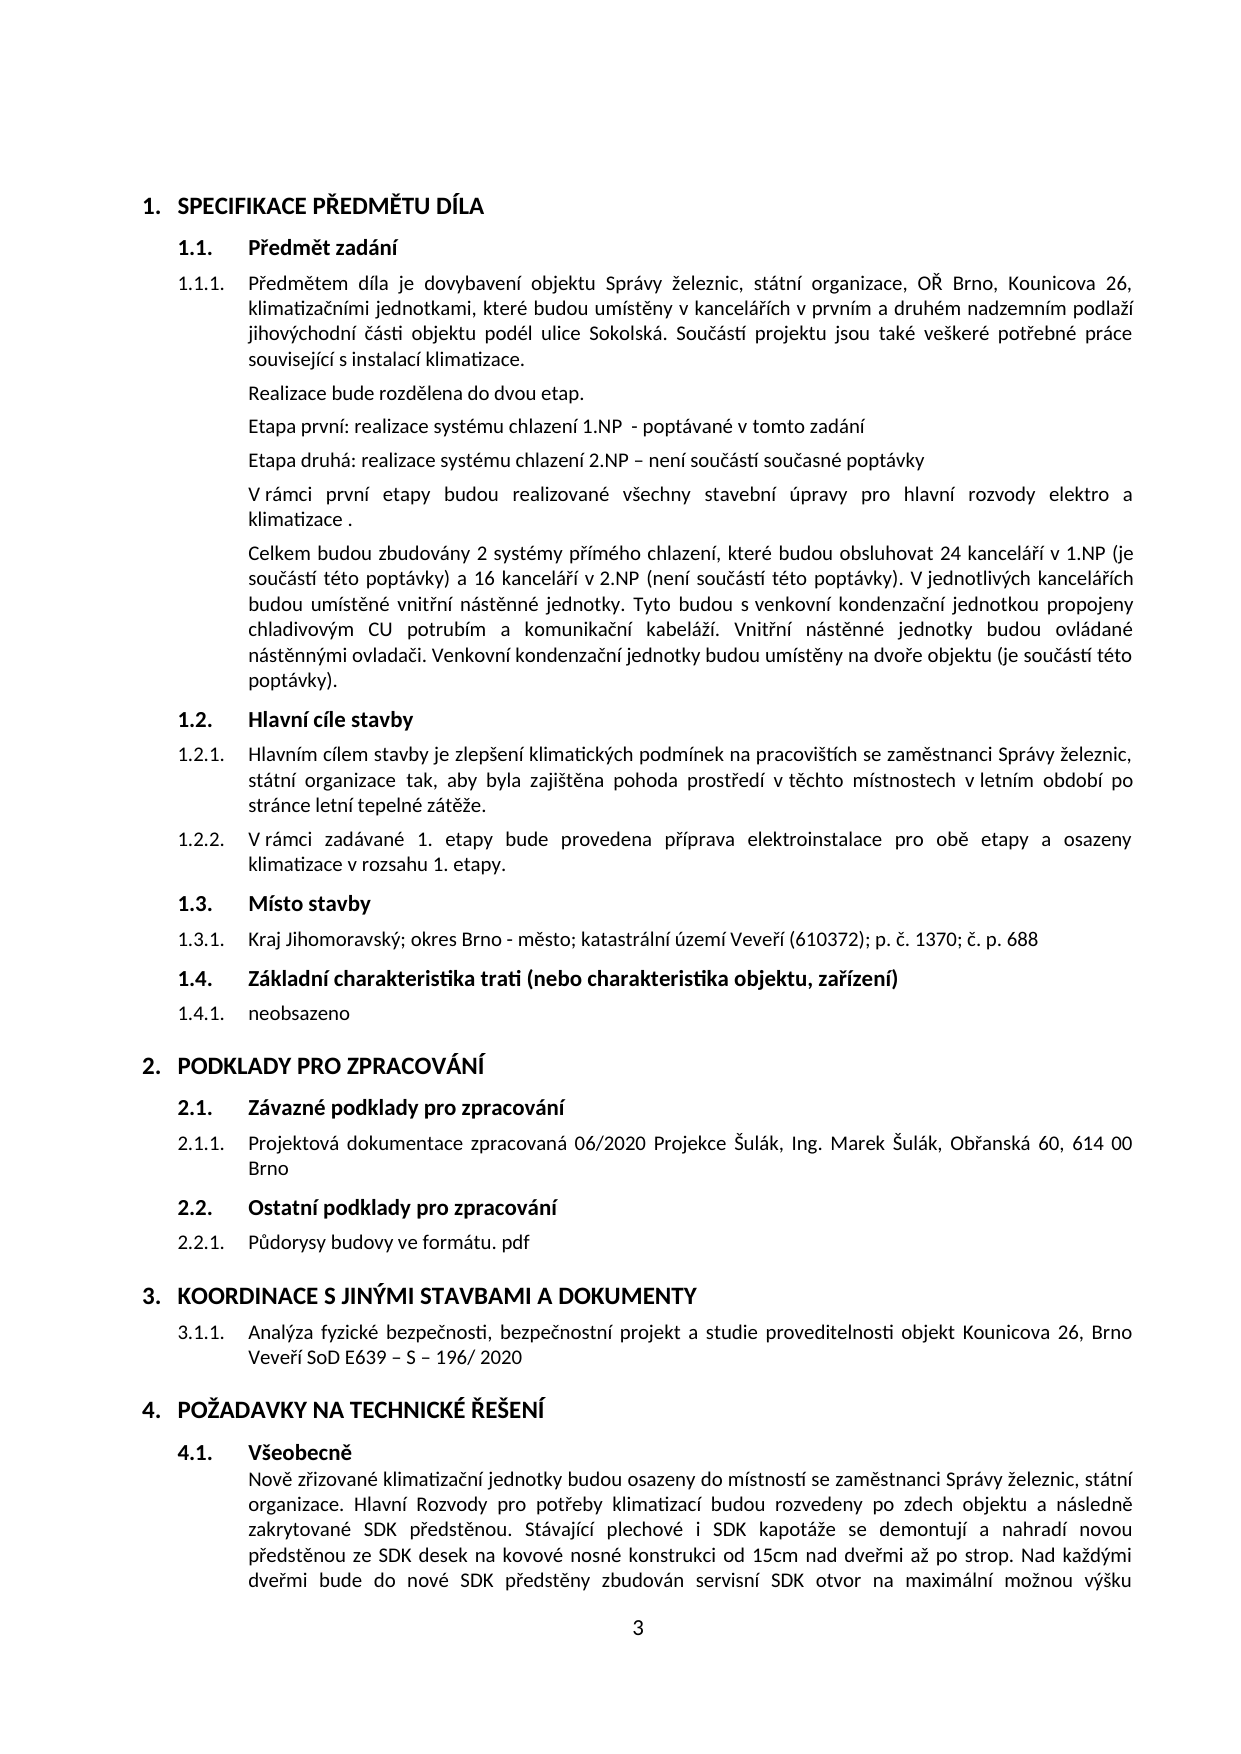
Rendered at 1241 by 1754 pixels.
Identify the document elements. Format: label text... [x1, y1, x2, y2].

text Ostatní podklady pro zpracování [177, 1193, 1134, 1221]
text Hlavní cíle stavby [177, 705, 1134, 733]
text Všeobecně [177, 1438, 1134, 1466]
list Realizace bude rozdělena do dvou etap. [248, 380, 1134, 405]
text Koordinace s jinými stavbami a dokumenty [142, 1280, 1134, 1311]
text Místo stavby [177, 889, 1134, 917]
text Předmět zadání [177, 233, 1134, 261]
text neobsazeno [177, 1000, 1134, 1026]
list Celkem budou zbudovány 2 systémy přímého chlazení, které budou obsluhovat 24 kanceláří v 1.NP (je součástí této poptávky) a 16 kanceláří v 2.NP (není součástí této poptávky). V jednotlivých kancelářích budou umístěné vnitřní nástěnné jednotky. Tyto budou s venkovní kondenzační jednotkou propojeny chladivovým CU potrubím a komunikační kabeláží. Vnitřní nástěnné jednotky budou ovládané nástěnnými ovladači. Venkovní kondenzační jednotky budou umístěny na dvoře objektu (je součástí této poptávky). [248, 540, 1134, 693]
list Etapa první: realizace systému chlazení 1.NP - poptávané v tomto zadání [248, 413, 1134, 439]
text podklady pro zpracování [142, 1051, 1134, 1081]
text Závazné podklady pro zpracování [177, 1093, 1134, 1122]
text Půdorysy budovy ve formátu. pdf [177, 1229, 1134, 1255]
text Požadavky na technické řešení [142, 1395, 1134, 1425]
text Hlavním cílem stavby je zlepšení klimatických podmínek na pracovištích se zaměstnanci Správy železnic, státní organizace tak, aby byla zajištěna pohoda prostředí v těchto místnostech v letním období po stránce letní tepelné zátěže. [177, 742, 1134, 818]
list V rámci první etapy budou realizované všechny stavební úpravy pro hlavní rozvody elektro a klimatizace . [248, 481, 1134, 532]
list Etapa druhá: realizace systému chlazení 2.NP – není součástí současné poptávky [248, 447, 1134, 473]
text Předmětem díla je dovybavení objektu Správy železnic, státní organizace, OŘ Brno, Kounicova 26, klimatizačními jednotkami, které budou umístěny v kancelářích v prvním a druhém nadzemním podlaží jihovýchodní části objektu podél ulice Sokolská. Součástí projektu jsou také veškeré potřebné práce související s instalací klimatizace. [177, 270, 1134, 371]
text V rámci zadávané 1. etapy bude provedena příprava elektroinstalace pro obě etapy a osazeny klimatizace v rozsahu 1. etapy. [177, 826, 1134, 877]
text Specifikace předmětu díla [142, 190, 1134, 221]
text Základní charakteristika trati (nebo charakteristika objektu, zařízení) [177, 964, 1134, 992]
text Analýza fyzické bezpečnosti, bezpečnostní projekt a studie proveditelnosti objekt Kounicova 26, Brno Veveří SoD E639 – S – 196/ 2020 [177, 1319, 1134, 1370]
text Projektová dokumentace zpracovaná 06/2020 Projekce Šulák, Ing. Marek Šulák, Obřanská 60, 614 00 Brno [177, 1130, 1134, 1181]
text Kraj Jihomoravský; okres Brno - město; katastrální území Veveří (610372); p. č. 1370; č. p. 688 [177, 926, 1134, 951]
